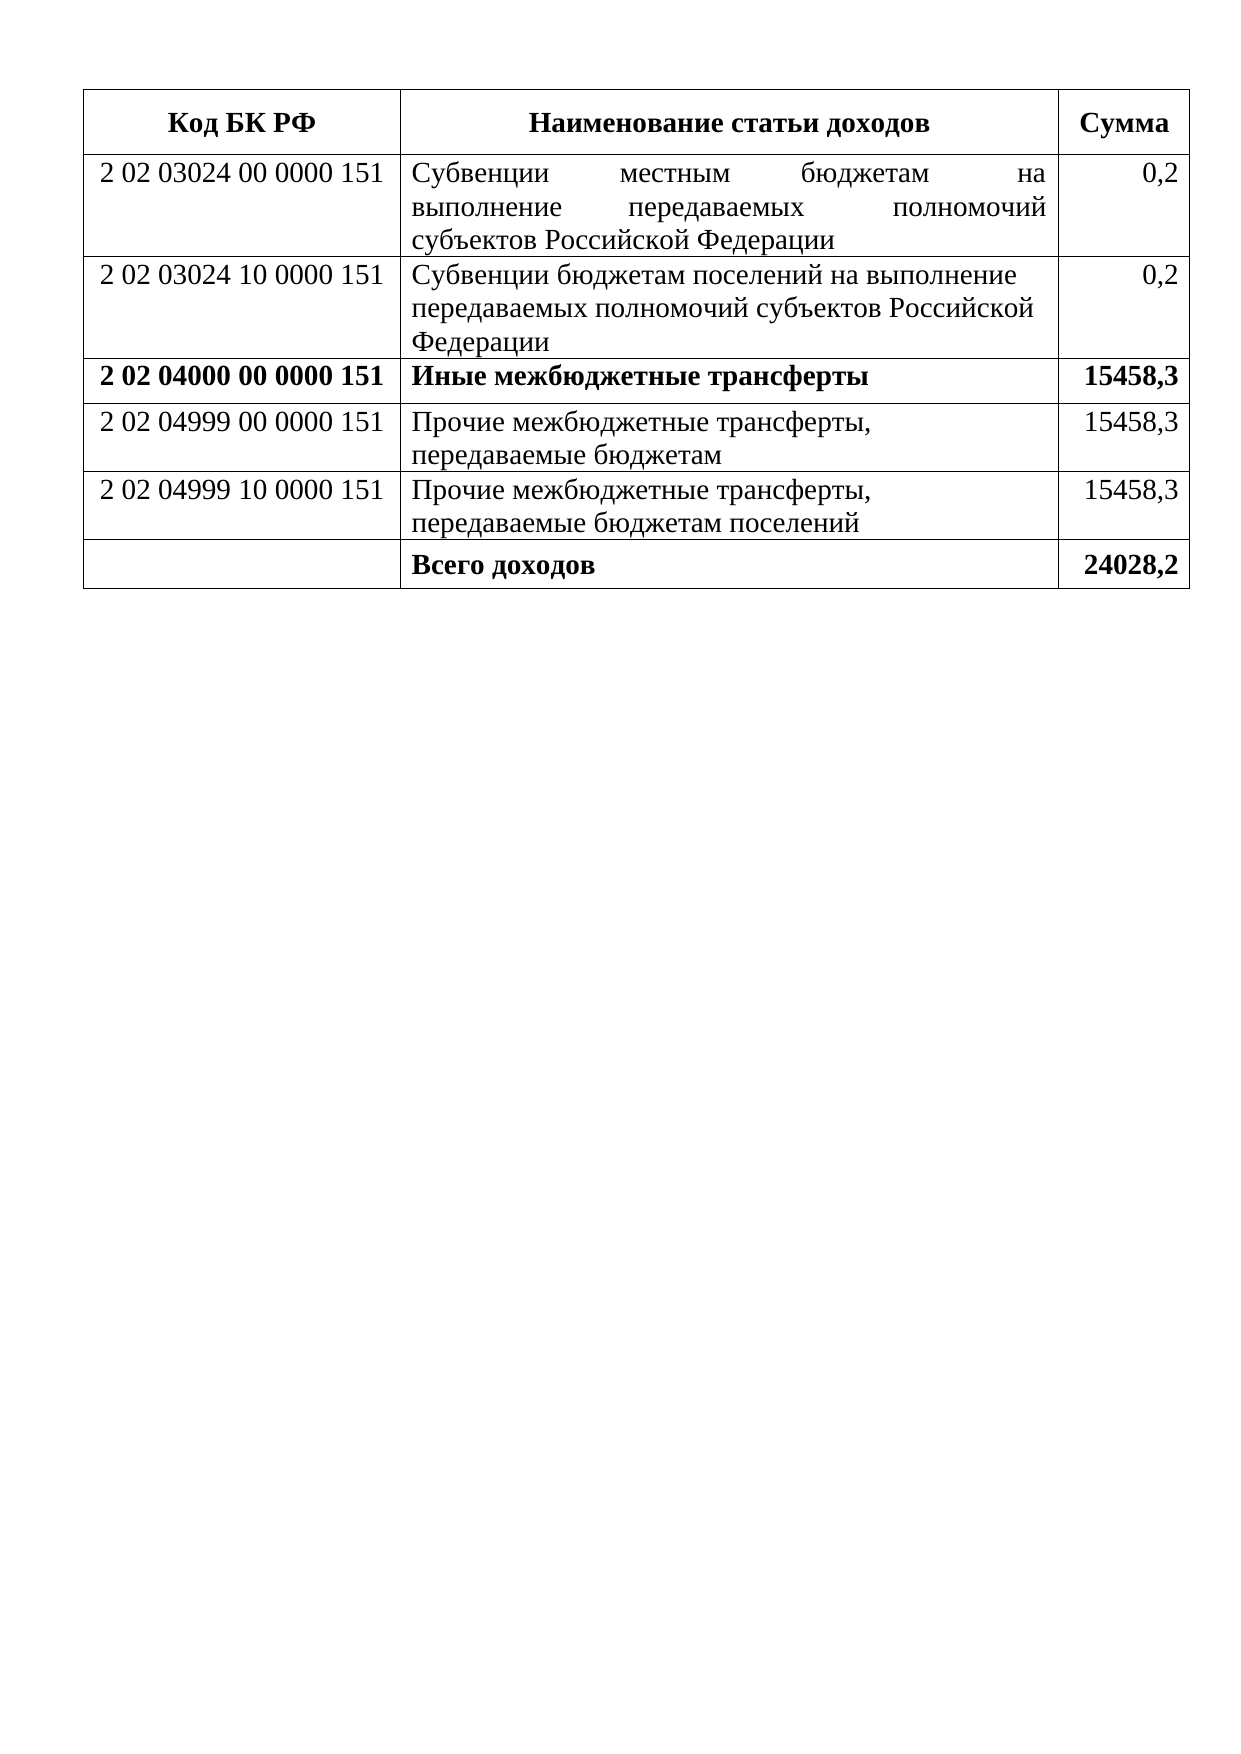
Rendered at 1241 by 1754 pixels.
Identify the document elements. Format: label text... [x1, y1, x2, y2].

table_cell 15458,3 [1059, 404, 1189, 471]
table_cell 2 02 04999 10 0000 151 [84, 472, 400, 539]
table_cell 24028,2 [1059, 540, 1189, 588]
table_cell 2 02 04000 00 0000 151 [84, 359, 400, 403]
table_cell 0,2 [1059, 155, 1189, 256]
table_cell Прочие межбюджетные трансферты, передаваемые бюджетам поселений [401, 472, 1058, 539]
table_cell 2 02 04999 00 0000 151 [84, 404, 400, 471]
table_cell Всего доходов [401, 540, 1058, 588]
table_cell Иные межбюджетные трансферты [401, 359, 1058, 403]
table_cell Субвенции бюджетам поселений на выполнение передаваемых полномочий субъектов Российской Федерации [401, 257, 1058, 357]
table_cell 2 02 03024 10 0000 151 [84, 257, 400, 357]
table_cell Прочие межбюджетные трансферты, передаваемые бюджетам [401, 404, 1058, 471]
table_cell 2 02 03024 00 0000 151 [84, 155, 400, 256]
table_cell 15458,3 [1059, 359, 1189, 403]
table_cell Субвенции местным бюджетам на выполнение передаваемых полномочий субъектов Российской Федерации [401, 155, 1058, 256]
table_cell 15458,3 [1059, 472, 1189, 539]
table_cell Наименование статьи доходов [401, 90, 1058, 154]
table_cell 0,2 [1059, 257, 1189, 357]
table_cell [84, 540, 400, 588]
table_cell Код БК РФ [84, 90, 400, 154]
table_cell Сумма [1059, 90, 1189, 154]
